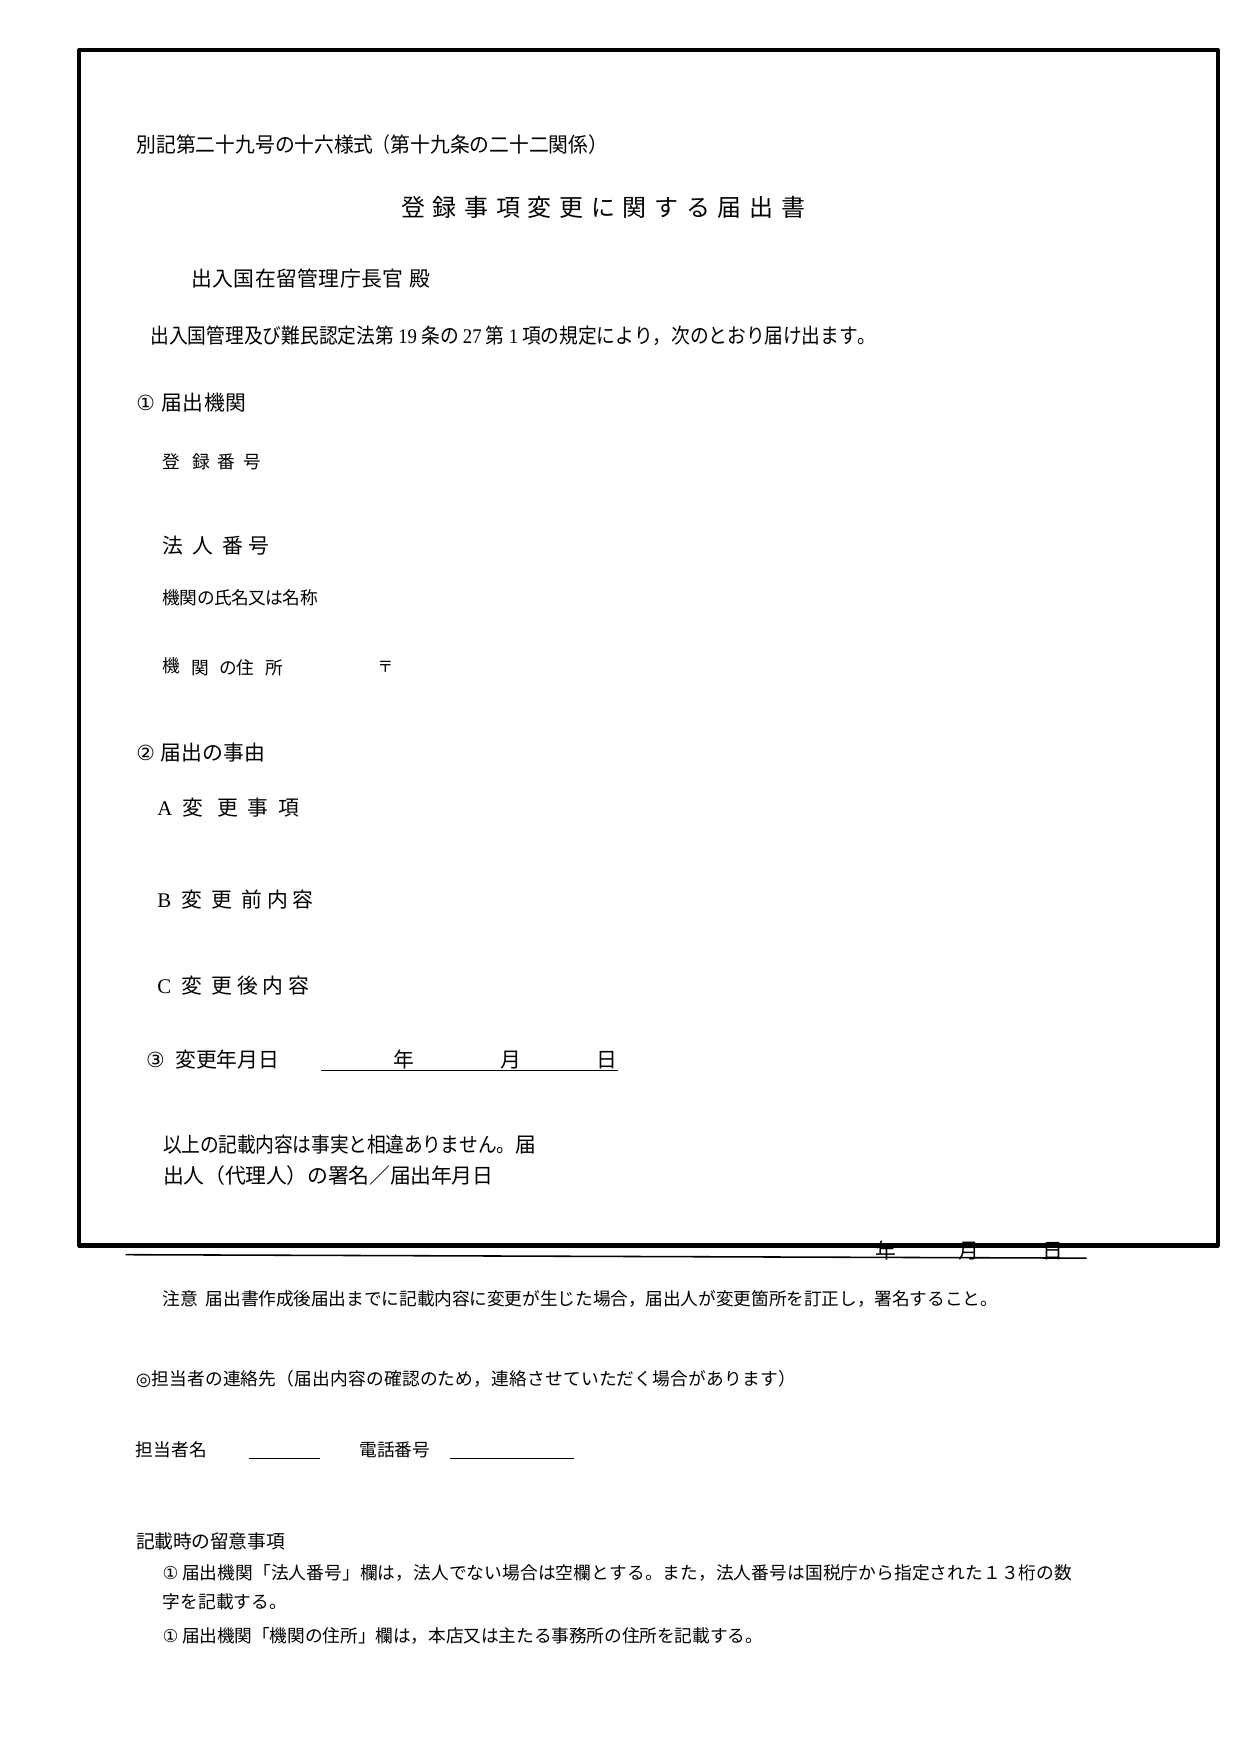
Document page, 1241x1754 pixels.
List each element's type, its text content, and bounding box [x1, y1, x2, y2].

text 法 人 番 号 [136, 529, 1092, 559]
text ①届出機関「法人番号」欄は，法人でない場合は空欄とする。また，法人番号は国税庁から指定された１３桁の数 [162, 1563, 1081, 1583]
text 字を記載する。 [162, 1592, 1081, 1613]
title 登 録 事 項 変 更 に 関 す る 届 出 書 [401, 188, 1092, 223]
text B 変 更 前 内 容 [136, 883, 1092, 914]
text ② 届出の事由 [136, 736, 1092, 767]
text 登 録 番 号 [136, 448, 1092, 474]
text ① 届出機関 [136, 386, 1092, 417]
text 別記第二十九号の十六様式（第十九条の二十二関係） [136, 128, 1092, 158]
text 出入国在留管理庁長官 殿 [191, 262, 1092, 292]
text ◎担当者の連絡先（届出内容の確認のため，連絡させていただく場合があります） [136, 1365, 802, 1390]
text 出入国管理及び難民認定法第19条の27第1項の規定により，次のとおり届け出ます。 [150, 319, 1092, 349]
text 以上の記載内容は事実と相違ありません。届出人（代理人）の署名／届出年月日 [163, 1129, 537, 1189]
text 注意 届出書作成後届出までに記載内容に変更が生じた場合，届出人が変更箇所を訂正し，署名すること。 [162, 1285, 1092, 1310]
text C 変 更 後 内 容 [136, 969, 1092, 999]
text 担当者名 電話番号 [136, 1436, 802, 1462]
text ③ 変更年月日 年 月 日 [125, 1044, 1092, 1074]
text 機関の氏名又は名称 [162, 584, 1092, 609]
text ①届出機関「機関の住所」欄は，本店又は主たる事務所の住所を記載する。 [162, 1622, 1092, 1648]
text 機 関 の住 所 〒 [162, 652, 1092, 679]
text A 変 更 事 項 [136, 791, 1092, 821]
text 記載時の留意事項 [136, 1527, 1092, 1554]
